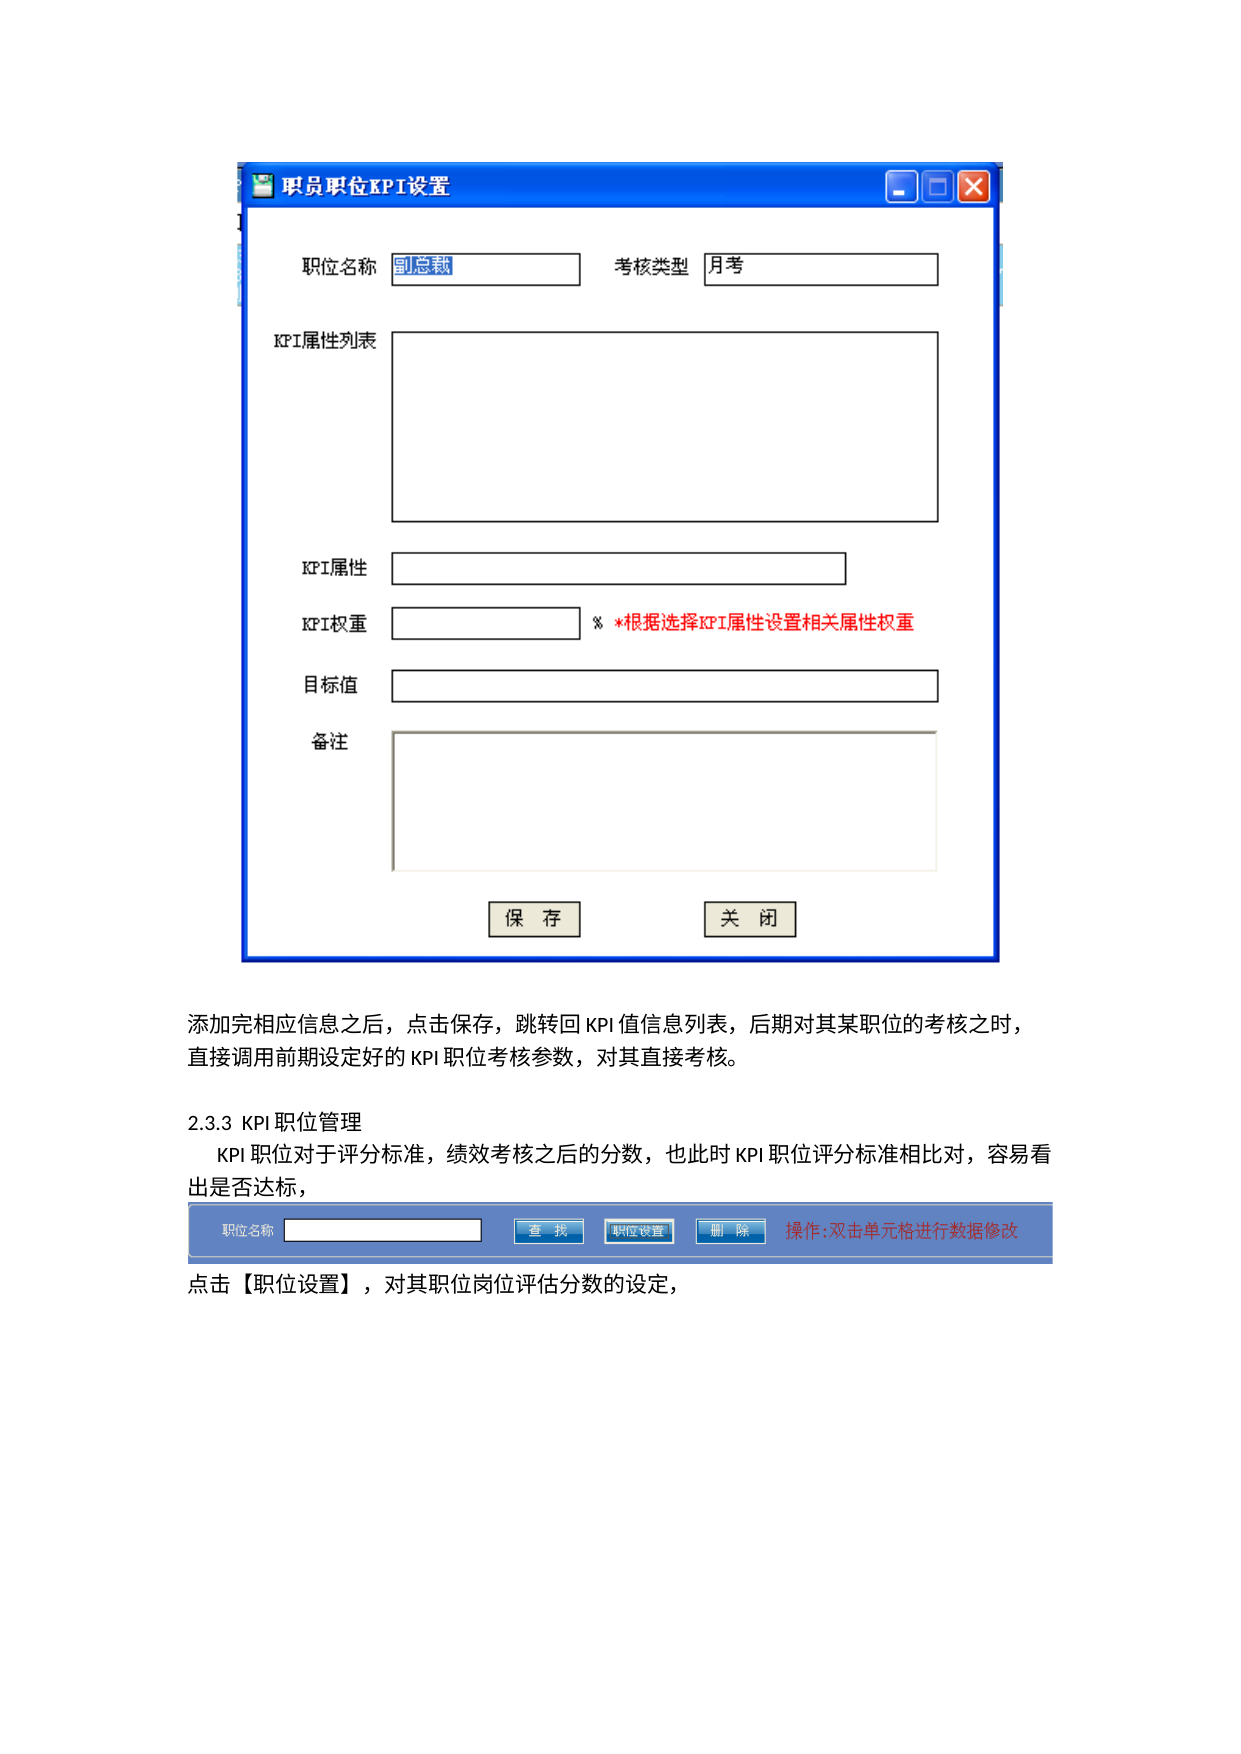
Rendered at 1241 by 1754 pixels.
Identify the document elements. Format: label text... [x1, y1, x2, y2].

text 2.3.3 KPI职位管理 [187, 1104, 1053, 1137]
text KPI职位对于评分标准，绩效考核之后的分数，也此时KPI职位评分标准相比对，容易看出是否达标， [187, 1137, 1053, 1202]
text 添加完相应信息之后，点击保存，跳转回KPI值信息列表，后期对其某职位的考核之时，直接调用前期设定好的KPI职位考核参数，对其直接考核。 [187, 1007, 1053, 1072]
picture [237, 162, 1003, 969]
text 点击【职位设置】，对其职位岗位评估分数的设定， [187, 1267, 1053, 1299]
picture [187, 1202, 1053, 1264]
